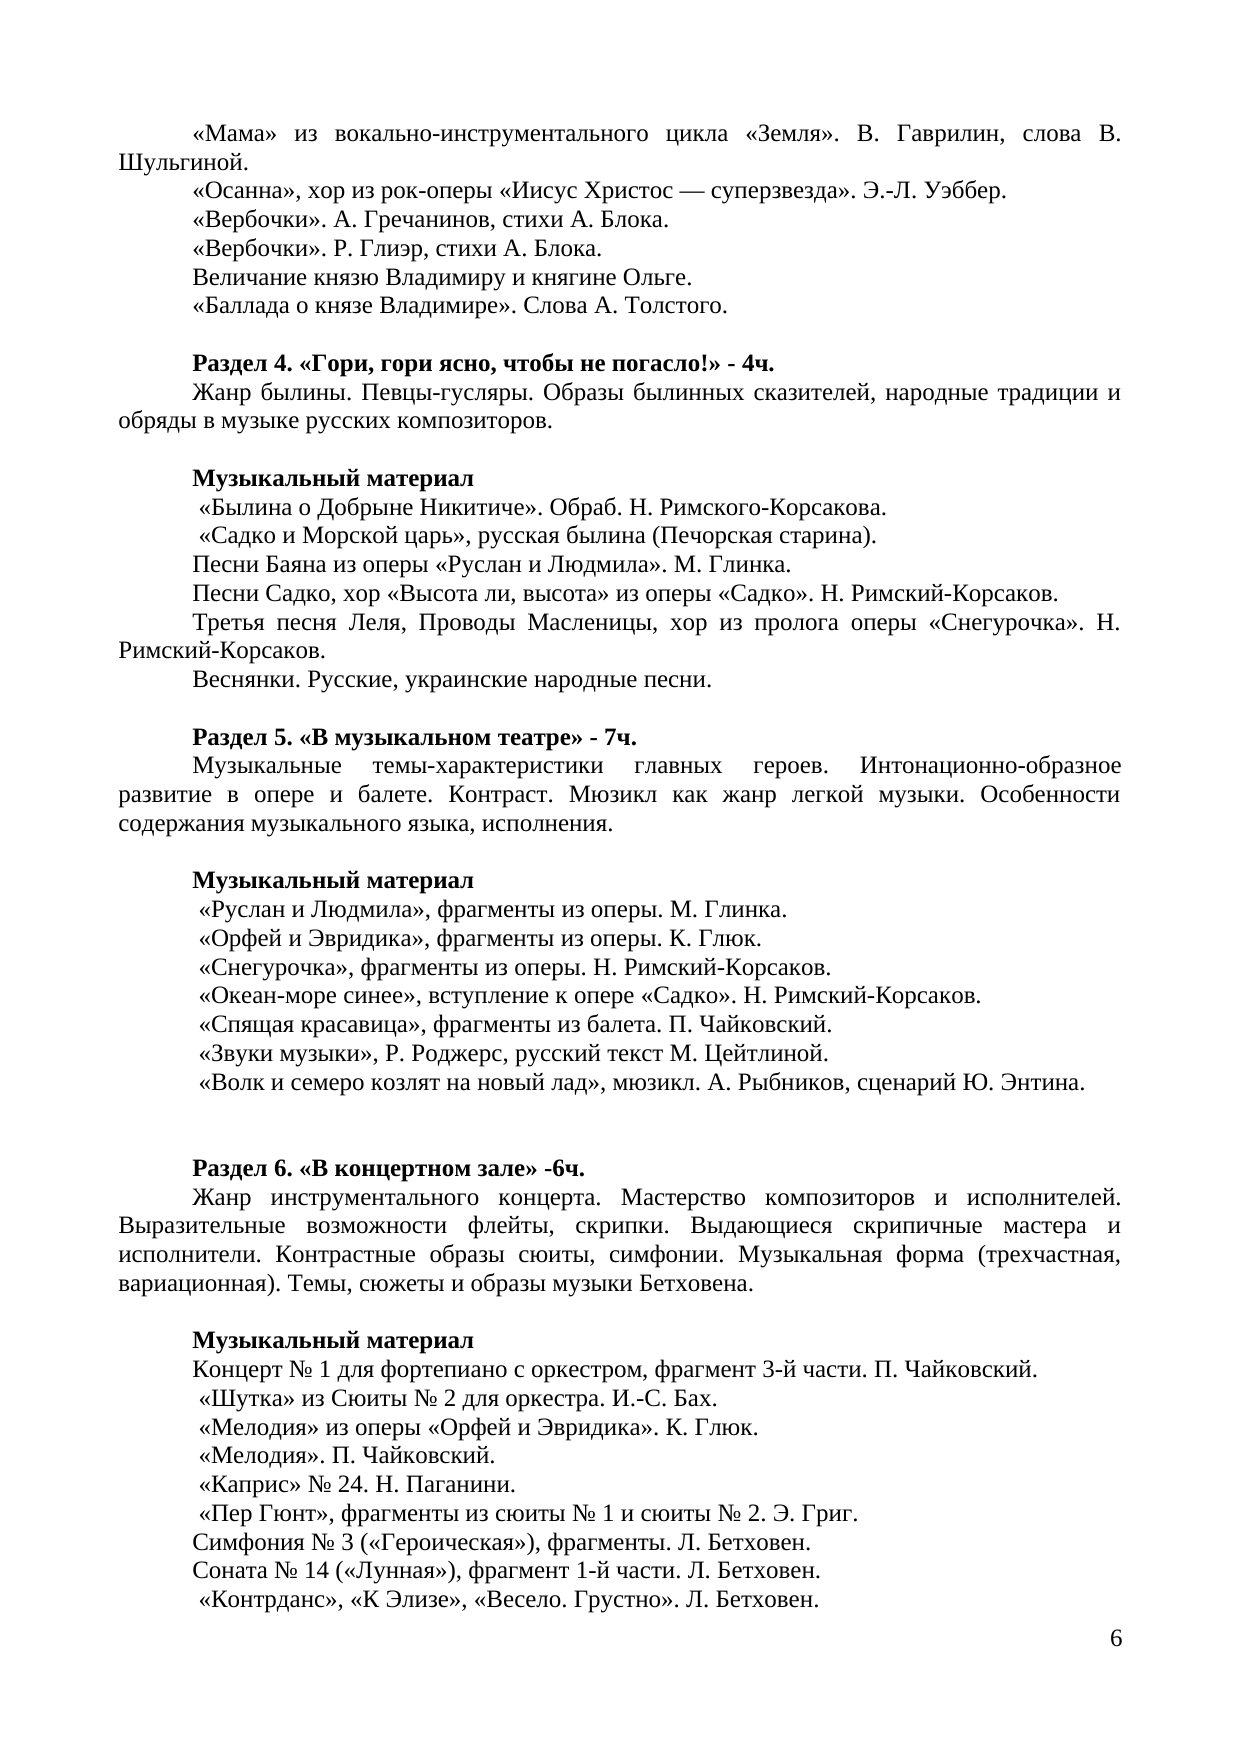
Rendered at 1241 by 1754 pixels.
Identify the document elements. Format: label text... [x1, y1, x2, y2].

text «Океан-море синее», вступление к опере «Садко». Н. Римский-Корсаков. [118, 981, 1122, 1009]
text «Снегурочка», фрагменты из оперы. Н. Римский-Корсаков. [118, 952, 1122, 981]
text «Баллада о князе Владимире». Слова А. Толстого. [118, 291, 1122, 319]
text «Былина о Добрыне Никитиче». Обраб. Н. Римского-Корсакова. [118, 492, 1122, 521]
text «Вербочки». Р. Глиэр, стихи А. Блока. [118, 233, 1122, 262]
text Музыкальный материал [118, 1326, 1122, 1354]
text «Орфей и Эвридика», фрагменты из оперы. К. Глюк. [118, 923, 1122, 952]
text «Спящая красавица», фрагменты из балета. П. Чайковский. [118, 1009, 1122, 1038]
text «Пер Гюнт», фрагменты из сюиты № 1 и сюиты № 2. Э. Григ. [118, 1498, 1122, 1527]
text Музыкальные темы-характеристики главных героев. Интонационно-образное развитие в опере и балете. Контраст. Мюзикл как жанр легкой музыки. Особенности содержания музыкального языка, исполнения. [118, 751, 1122, 837]
text Соната № 14 («Лунная»), фрагмент 1-й части. Л. Бетховен. [118, 1556, 1122, 1584]
text «Мама» из вокально-инструментального цикла «Земля». В. Гаврилин, слова В. Шульгиной. [118, 118, 1122, 176]
text «Садко и Морской царь», русская былина (Печорская старина). [118, 521, 1122, 549]
text Песни Садко, хор «Высота ли, высота» из оперы «Садко». Н. Римский-Корсаков. [118, 578, 1122, 607]
text Веснянки. Русские, украинские народные песни. [118, 664, 1122, 693]
text Концерт № 1 для фортепиано с оркестром, фрагмент 3-й части. П. Чайковский. [118, 1354, 1122, 1383]
text Третья песня Леля, Проводы Масленицы, хор из пролога оперы «Снегурочка». Н. Римский-Корсаков. [118, 607, 1122, 664]
text «Руслан и Людмила», фрагменты из оперы. М. Глинка. [118, 894, 1122, 923]
text «Вербочки». А. Гречанинов, стихи А. Блока. [118, 204, 1122, 233]
text Жанр былины. Певцы-гусляры. Образы былинных сказителей, народные традиции и обряды в музыке русских композиторов. [118, 377, 1122, 434]
text «Звуки музыки», Р. Роджерс, русский текст М. Цейтлиной. [118, 1038, 1122, 1067]
text Жанр инструментального концерта. Мастерство композиторов и исполнителей. Выразительные возможности флейты, скрипки. Выдающиеся скрипичные мастера и исполнители. Контрастные образы сюиты, симфонии. Музыкальная форма (трехчастная, вариационная). Темы, сюжеты и образы музыки Бетховена. [118, 1182, 1122, 1297]
text Музыкальный материал [118, 866, 1122, 894]
text Музыкальный материал [118, 463, 1122, 492]
text Величание князю Владимиру и княгине Ольге. [118, 262, 1122, 291]
text Песни Баяна из оперы «Руслан и Людмила». М. Глинка. [118, 549, 1122, 578]
text Симфония № 3 («Героическая»), фрагменты. Л. Бетховен. [118, 1527, 1122, 1556]
text Раздел 4. «Гори, гори ясно, чтобы не погасло!» - 4ч. [118, 348, 1122, 377]
text «Каприс» № 24. Н. Паганини. [118, 1469, 1122, 1498]
text Раздел 5. «В музыкальном театре» - 7ч. [118, 722, 1122, 751]
text «Волк и семеро козлят на новый лад», мюзикл. А. Рыбников, сценарий Ю. Энтина. [118, 1067, 1122, 1096]
text «Шутка» из Сюиты № 2 для оркестра. И.-С. Бах. [118, 1383, 1122, 1412]
text «Мелодия» из оперы «Орфей и Эвридика». К. Глюк. [118, 1412, 1122, 1441]
text «Контрданс», «К Элизе», «Весело. Грустно». Л. Бетховен. [118, 1584, 1122, 1613]
text «Осанна», хор из рок-оперы «Иисус Христос — суперзвезда». Э.-Л. Уэббер. [118, 176, 1122, 204]
text «Мелодия». П. Чайковский. [118, 1441, 1122, 1469]
text Раздел 6. «В концертном зале» -6ч. [118, 1153, 1122, 1182]
